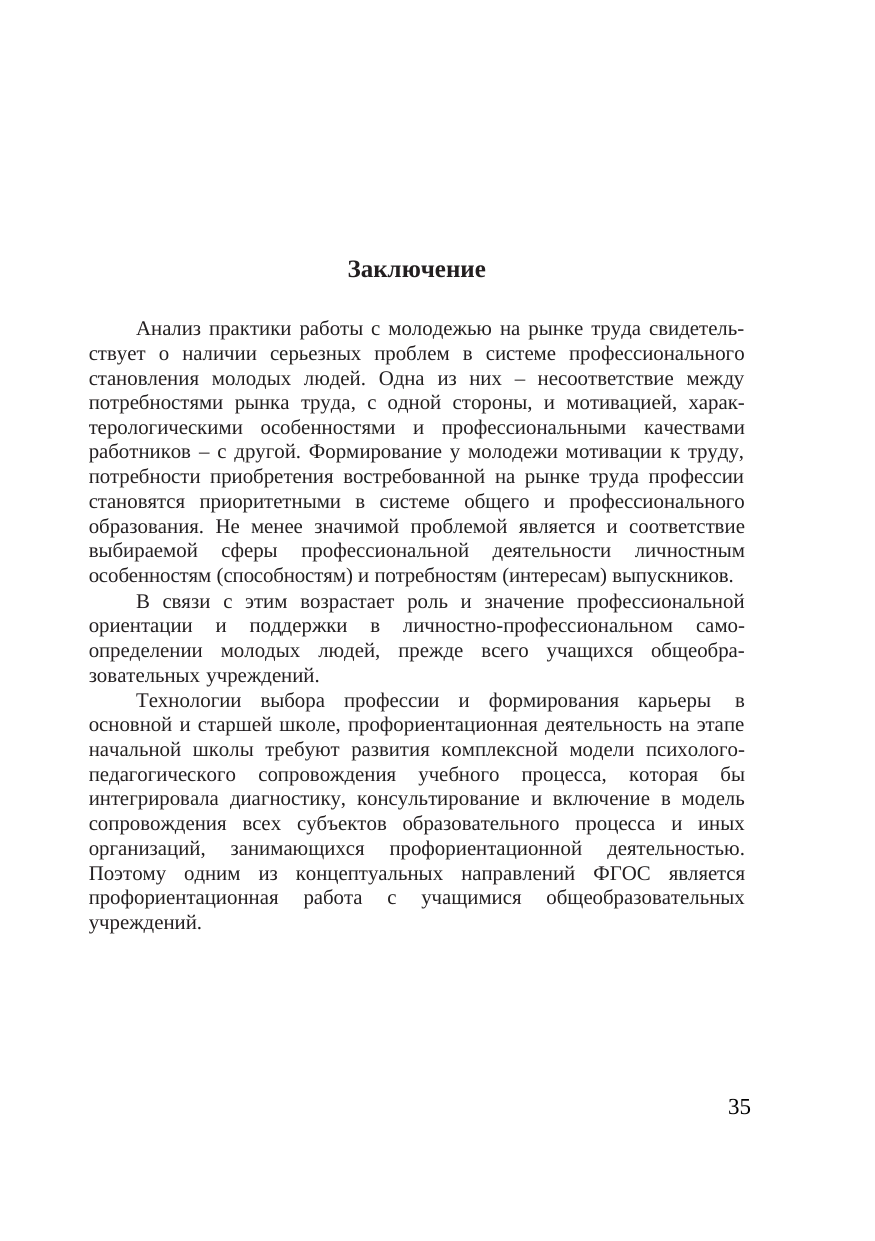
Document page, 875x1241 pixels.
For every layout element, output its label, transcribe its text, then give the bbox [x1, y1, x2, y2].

text В связи с этим возрастает роль и значение профессиональной ориентации и поддержки в личностно-профессиональном само- определении молодых людей, прежде всего учащихся общеобра- зовательных учреждений. [88, 588, 745, 687]
text Технологии выбора профессии и формирования карьеры в основной и старшей школе, профориентационная деятельность на этапе начальной школы требуют развития комплексной модели психолого- педагогического сопровождения учебного процесса, которая бы интегрировала диагностику, консультирование и включение в модель сопровождения всех субъектов образовательного процесса и иных организаций, занимающихся профориентационной деятельностью. Поэтому одним из концептуальных направлений ФГОС является профориентационная работа с учащимися общеобразовательных учреждений. [88, 688, 745, 934]
text Анализ практики работы с молодежью на рынке труда свидетель- ствует о наличии серьезных проблем в системе профессионального становления молодых людей. Одна из них – несоответствие между потребностями рынка труда, с одной стороны, и мотивацией, харак- терологическими особенностями и профессиональными качествами работников – с другой. Формирование у молодежи мотивации к труду, потребности приобретения востребованной на рынке труда профессии становятся приоритетными в системе общего и профессионального образования. Не менее значимой проблемой является и соответствие выбираемой сферы профессиональной деятельности личностным особенностям (способностям) и потребностям (интересам) выпускников. [88, 316, 745, 587]
subtitle Заключение [157, 254, 676, 283]
